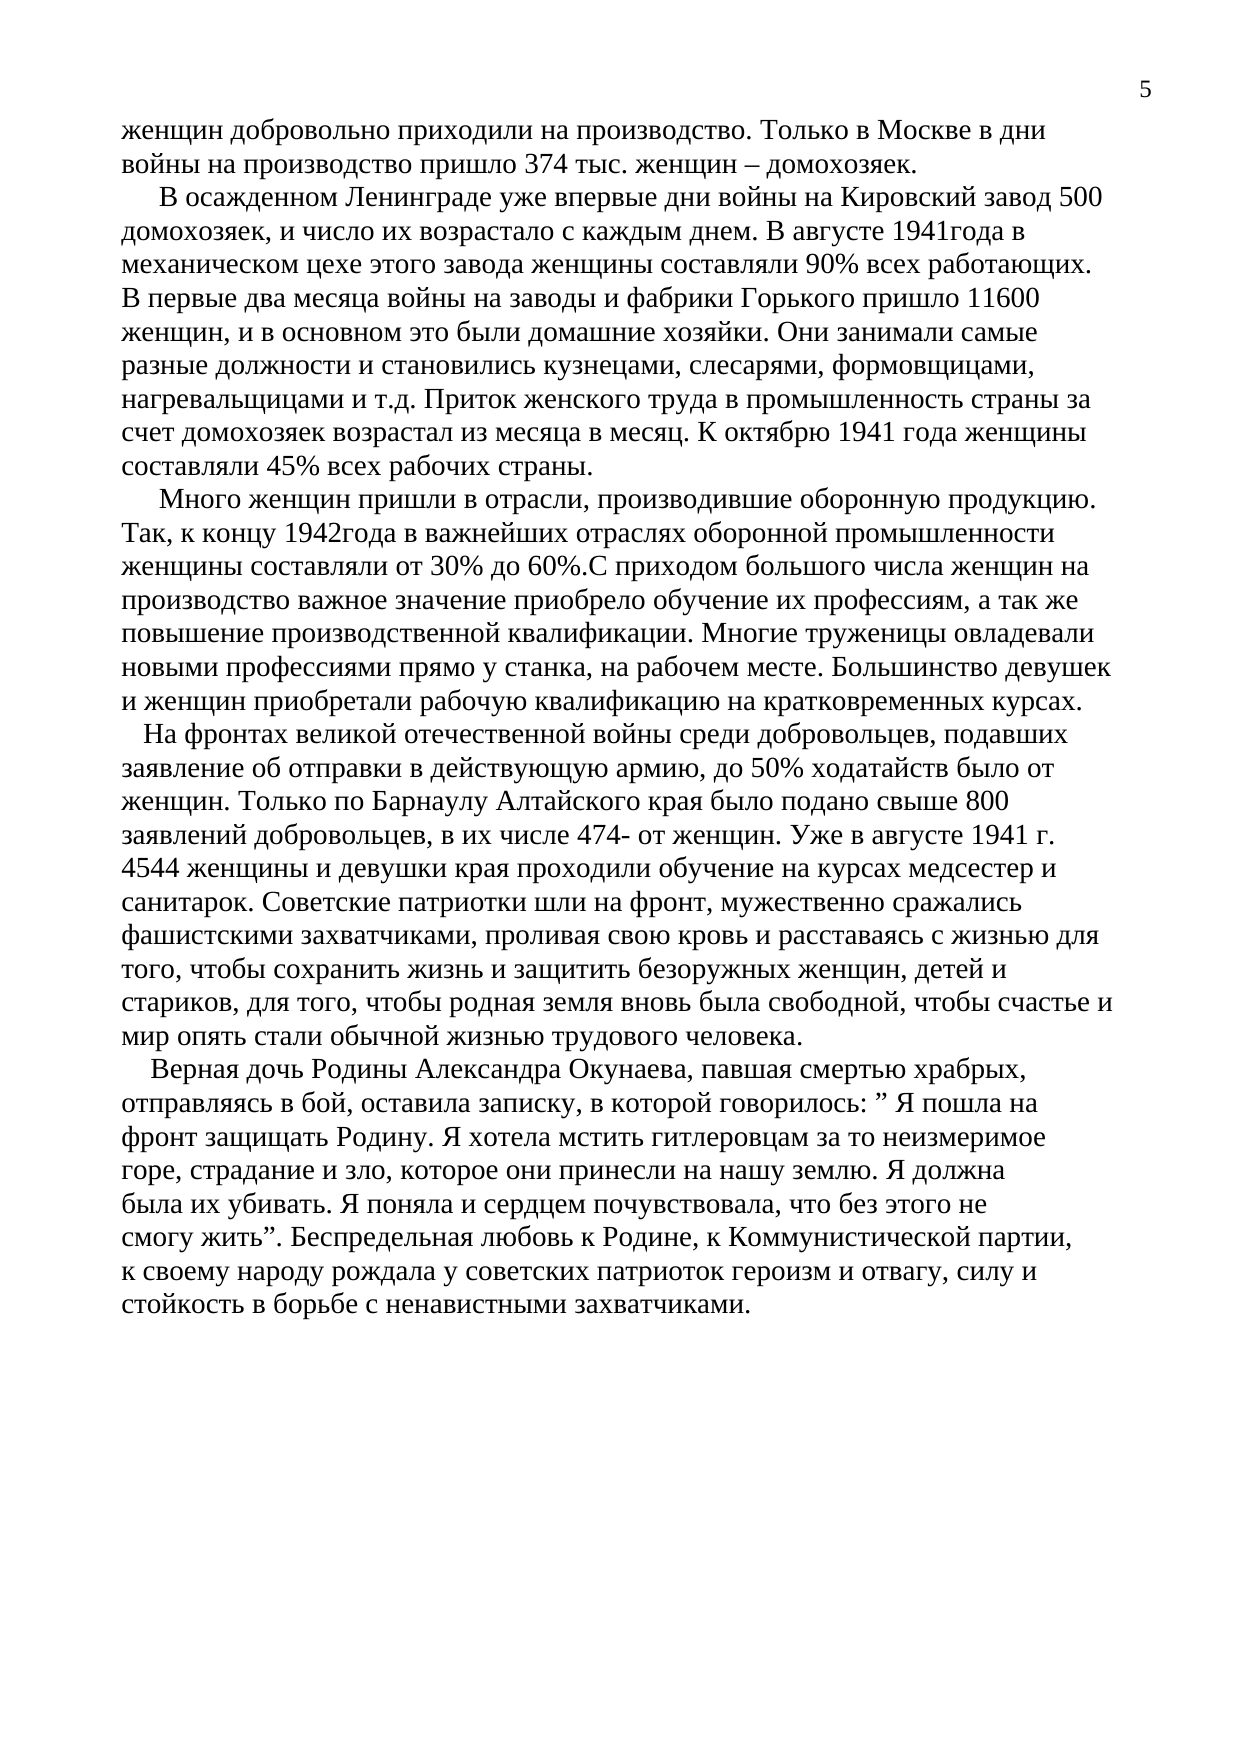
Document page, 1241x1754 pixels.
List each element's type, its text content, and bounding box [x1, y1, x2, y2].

text Много женщин пришли в отрасли, производившие оборонную продукцию. Так, к концу 1942года в важнейших отраслях оборонной промышленности женщины составляли от 30% до 60%.С приходом большого числа женщин на производство важное значение приобрело обучение их профессиям, а так же повышение производственной квалификации. Многие труженицы овладевали новыми профессиями прямо у станка, на рабочем месте. Большинство девушек и женщин приобретали рабочую квалификацию на кратковременных курсах. На фронтах великой отечественной войны среди добровольцев, подавших заявление об отправки в действующую армию, до 50% ходатайств было от женщин. Только по Барнаулу Алтайского края было подано свыше 800 заявлений добровольцев, в их числе 474- от женщин. Уже в августе . 4544 женщины и девушки края проходили обучение на курсах медсестер и санитарок. Советские патриотки шли на фронт, мужественно сражались фашистскими захватчиками, проливая свою кровь и расставаясь с жизнью для того, чтобы сохранить жизнь и защитить безоружных женщин, детей и стариков, для того, чтобы родная земля вновь была свободной, чтобы счастье и мир опять стали обычной жизнью трудового человека. Верная дочь Родины Александра Окунаева, павшая смертью храбрых, отправляясь в бой, оставила записку, в которой говорилось: ” Я пошла на фронт защищать Родину. Я хотела мстить гитлеровцам за то неизмеримое горе, страдание и зло, которое они принесли на нашу землю. Я должна была их убивать. Я поняла и сердцем почувствовала, что без этого не смогу жить”. Беспредельная любовь к Родине, к Коммунистической партии, к своему народу рождала у советских патриоток героизм и отвагу, силу и стойкость в борьбе с ненавистными захватчиками. [121, 481, 1115, 1320]
text В осажденном Ленинграде уже впервые дни войны на Кировский завод 500 домохозяек, и число их возрастало с каждым днем. В августе 1941года в механическом цехе этого завода женщины составляли 90% всех работающих. В первые два месяца войны на заводы и фабрики Горького пришло 11600 женщин, и в основном это были домашние хозяйки. Они занимали самые разные должности и становились кузнецами, слесарями, формовщицами, нагревальщицами и т.д. Приток женского труда в промышленность страны за счет домохозяек возрастал из месяца в месяц. К октябрю 1941 года женщины составляли 45% всех рабочих страны. [121, 179, 1115, 481]
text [121, 112, 1115, 179]
